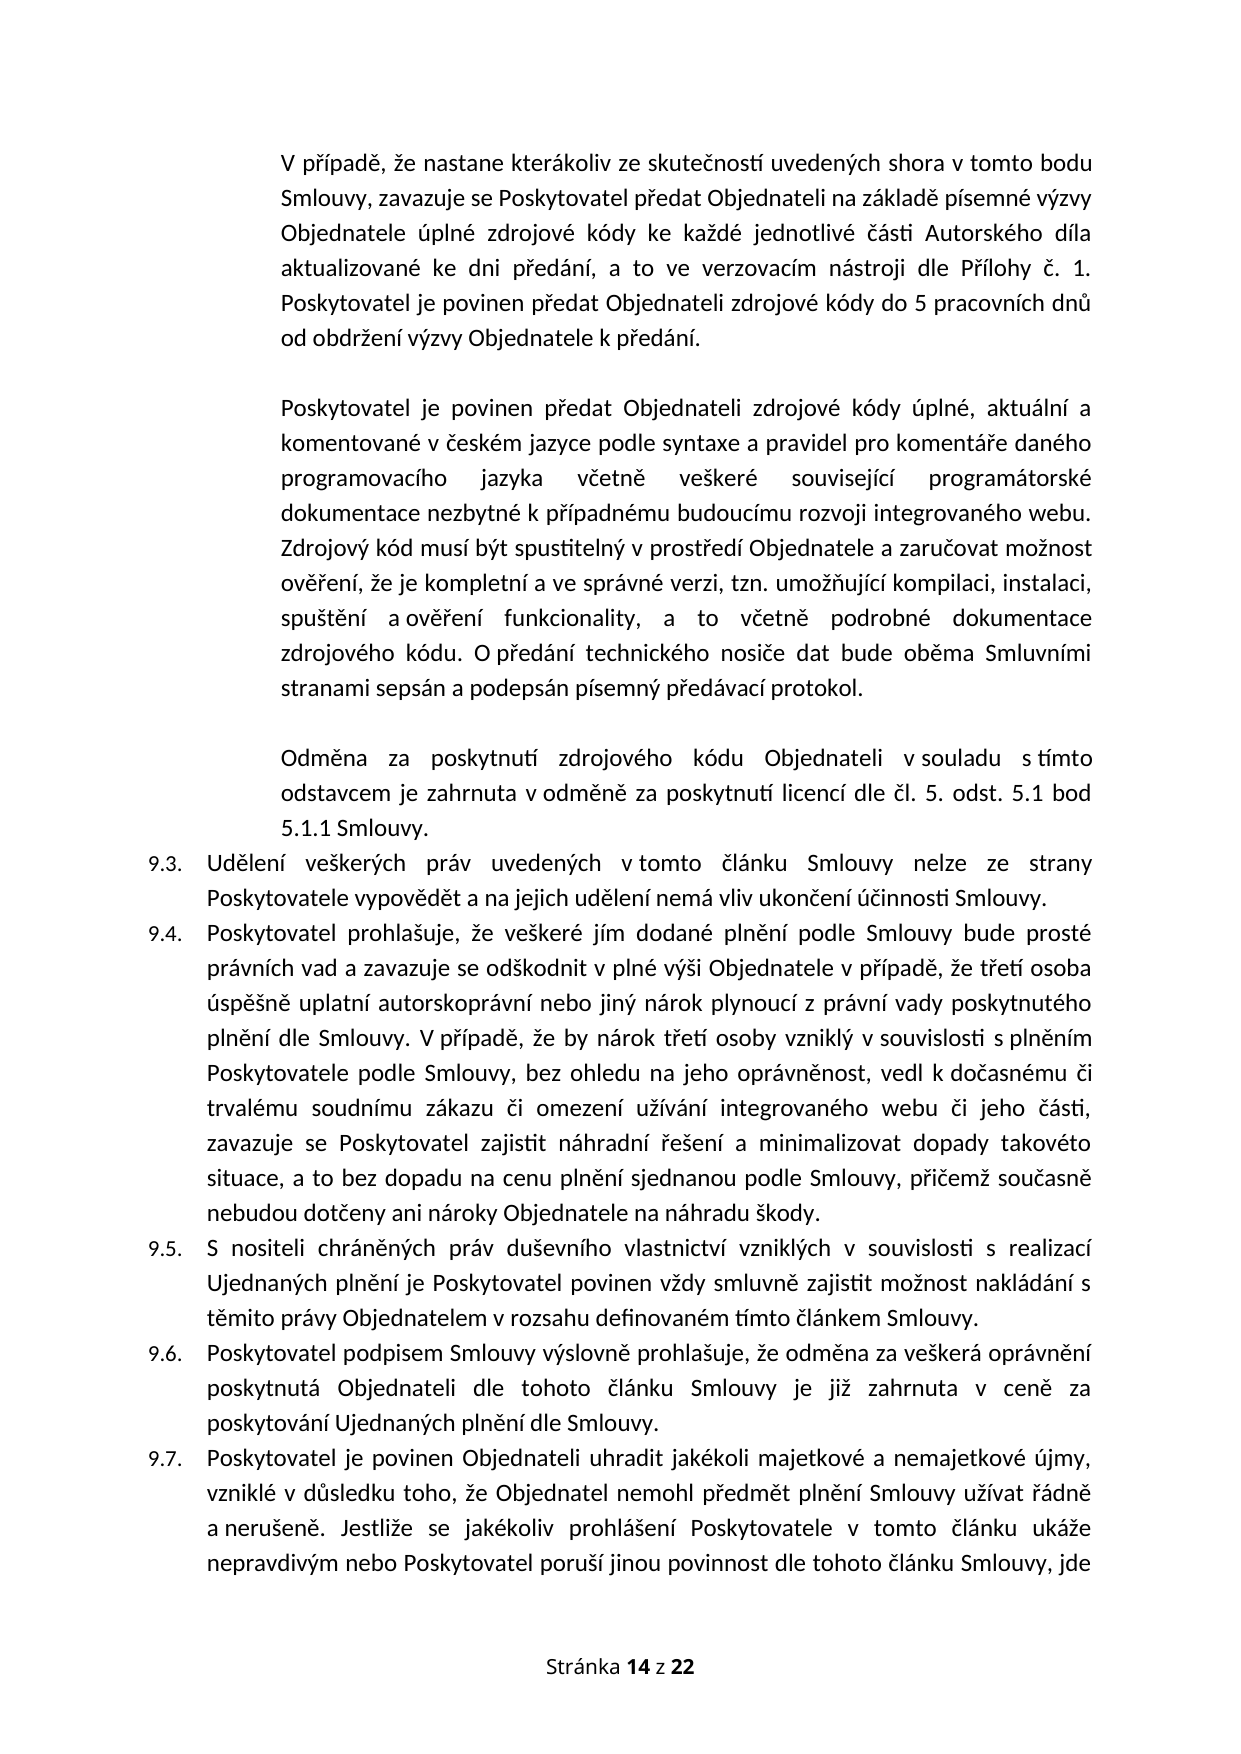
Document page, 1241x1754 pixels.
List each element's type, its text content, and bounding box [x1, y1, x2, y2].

text Odměna za poskytnutí zdrojového kódu Objednateli v souladu s tímto odstavcem je zahrnuta v odměně za poskytnutí licencí dle čl. 5. odst. 5.1 bod 5.1.1 Smlouvy. [281, 743, 1093, 843]
list S nositeli chráněných práv duševního vlastnictví vzniklých v souvislosti s realizací Ujednaných plnění je Poskytovatel povinen vždy smluvně zajistit možnost nakládání s těmito právy Objednatelem v rozsahu definovaném tímto článkem Smlouvy. [148, 1233, 1093, 1333]
list Poskytovatel prohlašuje, že veškeré jím dodané plnění podle Smlouvy bude prosté právních vad a zavazuje se odškodnit v plné výši Objednatele v případě, že třetí osoba úspěšně uplatní autorskoprávní nebo jiný nárok plynoucí z právní vady poskytnutého plnění dle Smlouvy. V případě, že by nárok třetí osoby vzniklý v souvislosti s plněním Poskytovatele podle Smlouvy, bez ohledu na jeho oprávněnost, vedl k dočasnému či trvalému soudnímu zákazu či omezení užívání integrovaného webu či jeho části, zavazuje se Poskytovatel zajistit náhradní řešení a minimalizovat dopady takovéto situace, a to bez dopadu na cenu plnění sjednanou podle Smlouvy, přičemž současně nebudou dotčeny ani nároky Objednatele na náhradu škody. [148, 918, 1093, 1228]
text V případě, že nastane kterákoliv ze skutečností uvedených shora v tomto bodu Smlouvy, zavazuje se Poskytovatel předat Objednateli na základě písemné výzvy Objednatele úplné zdrojové kódy ke každé jednotlivé části Autorského díla aktualizované ke dni předání, a to ve verzovacím nástroji dle Přílohy č. 1. Poskytovatel je povinen předat Objednateli zdrojové kódy do 5 pracovních dnů od obdržení výzvy Objednatele k předání. [281, 148, 1093, 353]
list Udělení veškerých práv uvedených v tomto článku Smlouvy nelze ze strany Poskytovatele vypovědět a na jejich udělení nemá vliv ukončení účinnosti Smlouvy. [148, 848, 1093, 913]
list Poskytovatel podpisem Smlouvy výslovně prohlašuje, že odměna za veškerá oprávnění poskytnutá Objednateli dle tohoto článku Smlouvy je již zahrnuta v ceně za poskytování Ujednaných plnění dle Smlouvy. [148, 1338, 1093, 1438]
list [148, 1443, 1093, 1578]
text Poskytovatel je povinen předat Objednateli zdrojové kódy úplné, aktuální a komentované v českém jazyce podle syntaxe a pravidel pro komentáře daného programovacího jazyka včetně veškeré související programátorské dokumentace nezbytné k případnému budoucímu rozvoji integrovaného webu. Zdrojový kód musí být spustitelný v prostředí Objednatele a zaručovat možnost ověření, že je kompletní a ve správné verzi, tzn. umožňující kompilaci, instalaci, spuštění a ověření funkcionality, a to včetně podrobné dokumentace zdrojového kódu. O předání technického nosiče dat bude oběma Smluvními stranami sepsán a podepsán písemný předávací protokol. [281, 393, 1093, 703]
